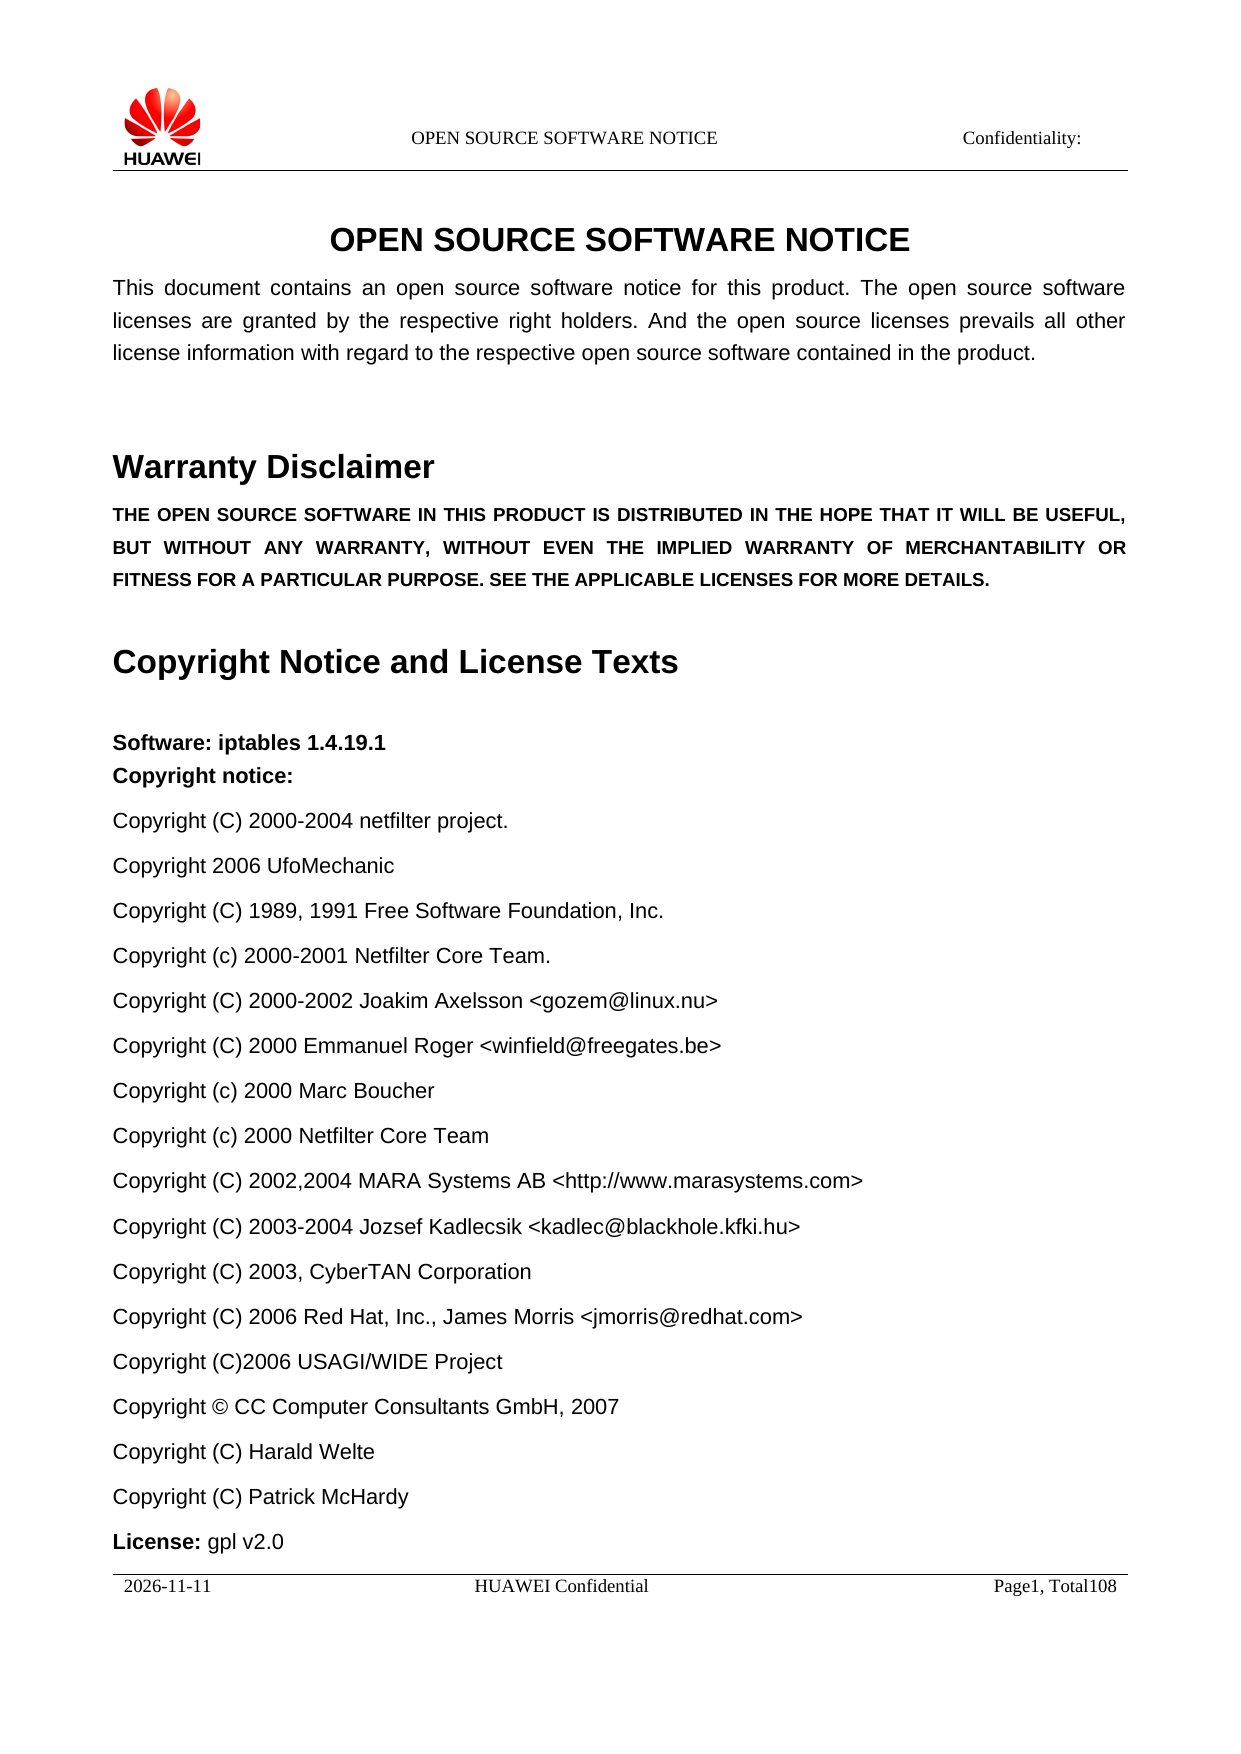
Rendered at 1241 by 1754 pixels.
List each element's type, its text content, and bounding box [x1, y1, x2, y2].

title Software: iptables 1.4.19.1 [112, 726, 1128, 759]
text Copyright (C) 2003, CyberTAN Corporation [112, 1255, 1128, 1287]
text Copyright (C) 2003-2004 Jozsef Kadlecsik <kadlec@blackhole.kfki.hu> [112, 1210, 1128, 1242]
text The open source software in this product is distributed in the hope that it will be useful, but WITHOUT ANY WARRANTY, without even the implied warranty of MERCHANTABILITY or FITNESS FOR A PARTICULAR PURPOSE. See the applicable licenses for more details. [112, 499, 1128, 596]
text OPEN SOURCE SOFTWARE NOTICE [112, 206, 1128, 271]
text Copyright © CC Computer Consultants GmbH, 2007 [112, 1390, 1128, 1423]
text Copyright (c) 2000 Netfilter Core Team [112, 1120, 1128, 1152]
text License: gpl v2.0 [112, 1526, 1128, 1558]
text Copyright (c) 2000-2001 Netfilter Core Team. [112, 939, 1128, 972]
picture [124, 88, 201, 165]
text Copyright notice: [112, 759, 1128, 791]
text Copyright (C) Patrick McHardy [112, 1481, 1128, 1513]
text Copyright (C)2006 USAGI/WIDE Project [112, 1345, 1128, 1378]
text Copyright (C) 2000-2002 Joakim Axelsson <gozem@linux.nu> [112, 984, 1128, 1017]
text Copyright (C) 2006 Red Hat, Inc., James Morris <jmorris@redhat.com> [112, 1300, 1128, 1333]
text Warranty Disclaimer [112, 434, 1128, 499]
text Copyright 2006 UfoMechanic [112, 849, 1128, 882]
text Copyright (C) 2000-2004 netfilter project. [112, 804, 1128, 836]
text Copyright Notice and License Texts [112, 629, 1128, 694]
text Copyright (C) 2000 Emmanuel Roger <winfield@freegates.be> [112, 1029, 1128, 1062]
text Copyright (C) Harald Welte [112, 1435, 1128, 1468]
text This document contains an open source software notice for this product. The open source software licenses are granted by the respective right holders. And the open source licenses prevails all other license information with regard to the respective open source software contained in the product. [112, 271, 1128, 369]
text Copyright (c) 2000 Marc Boucher [112, 1074, 1128, 1107]
text Copyright (C) 2002,2004 MARA Systems AB <http://www.marasystems.com> [112, 1165, 1128, 1197]
text Copyright (C) 1989, 1991 Free Software Foundation, Inc. [112, 894, 1128, 927]
